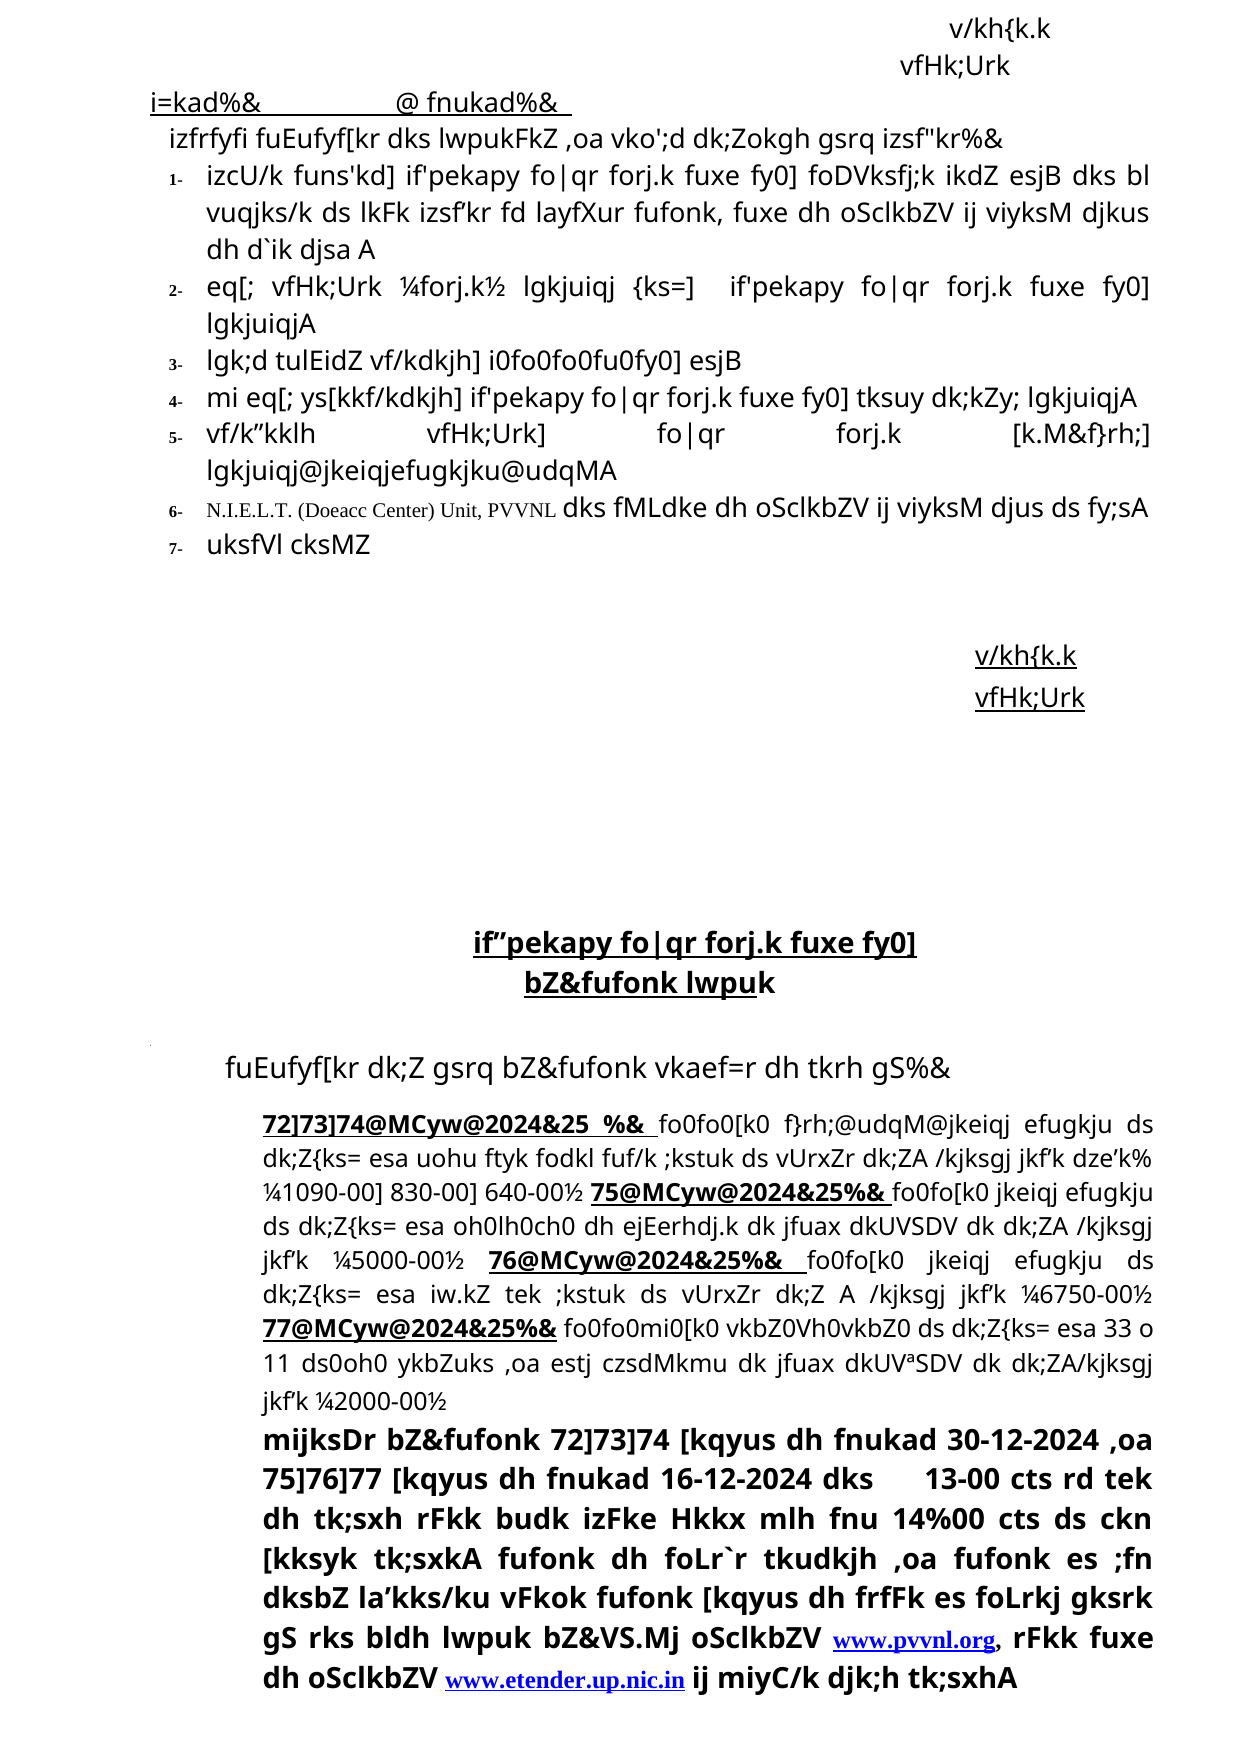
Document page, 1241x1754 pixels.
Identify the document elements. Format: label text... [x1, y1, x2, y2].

list N.I.E.L.T. (Doeacc Center) Unit, PVVNL dks fMLdke dh oSclkbZV ij viyksM djus ds fy;sA [169, 489, 1152, 526]
text v/kh{k.k vfHk;Urk [975, 636, 1152, 716]
list mijksDr bZ&fufonk 72]73]74 [kqyus dh fnukad 30-12-2024 ,oa 75]76]77 [kqyus dh fnukad 16-12-2024 dks 13-00 cts rd tek dh tk;sxh rFkk budk izFke Hkkx mlh fnu 14%00 cts ds ckn [kksyk tk;sxkA fufonk dh foLr`r tkudkjh ,oa fufonk es ;fn dksbZ la’kks/ku vFkok fufonk [kqyus dh frfFk es foLrkj gksrk gS rks bldh lwpuk bZ&VS.Mj oSclkbZV www.pvvnl.org, rFkk fuxe dh oSclkbZV www.etender.up.nic.in ij miyC/k djk;h tk;sxhA [262, 1419, 1154, 1697]
list uksfVl cksMZ [169, 526, 1152, 562]
list eq[; vfHk;Urk ¼forj.k½ lgkjuiqj {ks=] if'pekapy fo|qr forj.k fuxe fy0] lgkjuiqjA [169, 267, 1152, 341]
list mi eq[; ys[kkf/kdkjh] if'pekapy fo|qr forj.k fuxe fy0] tksuy dk;kZy; lgkjuiqjA [169, 378, 1152, 415]
list vf/k”kklh vfHk;Urk] fo|qr forj.k [k.M&f}rh;] lgkjuiqj@jkeiqjefugkjku@udqMA [169, 415, 1152, 489]
text i=kad%& @ fnukad%& [150, 83, 1152, 120]
text bZ&fufonk lwpuk [150, 962, 1152, 1002]
text izfrfyfi fuEufyf[kr dks lwpukFkZ ,oa vko';d dk;Zokgh gsrq izsf"kr%& [169, 120, 1152, 157]
text if”pekapy fo|qr forj.k fuxe fy0] [450, 922, 1152, 962]
text v/kh{k.k vfHk;Urk [900, 9, 1152, 83]
list lgk;d tulEidZ vf/kdkjh] i0fo0fo0fu0fy0] esjB [169, 341, 1152, 378]
list izcU/k funs'kd] if'pekapy fo|qr forj.k fuxe fy0] foDVksfj;k ikdZ esjB dks bl vuqjks/k ds lkFk izsf’kr fd layfXur fufonk, fuxe dh oSclkbZV ij viyksM djkus dh d`ik djsa A [169, 157, 1152, 267]
text fuEufyf[kr dk;Z gsrq bZ&fufonk vkaef=r dh tkrh gS%& [150, 1047, 1154, 1087]
list 72]73]74@MCyw@2024&25 %& fo0fo0[k0 f}rh;@udqM@jkeiqj efugkju ds dk;Z{ks= esa uohu ftyk fodkl fuf/k ;kstuk ds vUrxZr dk;ZA /kjksgj jkf’k dze’k% ¼1090-00] 830-00] 640-00½ 75@MCyw@2024&25%& fo0fo[k0 jkeiqj efugkju ds dk;Z{ks= esa oh0lh0ch0 dh ejEerhdj.k dk jfuax dkUVSDV dk dk;ZA /kjksgj jkf’k ¼5000-00½ 76@MCyw@2024&25%& fo0fo[k0 jkeiqj efugkju ds dk;Z{ks= esa iw.kZ tek ;kstuk ds vUrxZr dk;Z A /kjksgj jkf’k ¼6750-00½ 77@MCyw@2024&25%& fo0fo0mi0[k0 vkbZ0Vh0vkbZ0 ds dk;Z{ks= esa 33 o 11 ds0oh0 ykbZuks ,oa estj czsdMkmu dk jfuax dkUVªSDV dk dk;ZA/kjksgj jkf’k ¼2000-00½ [262, 1107, 1154, 1419]
